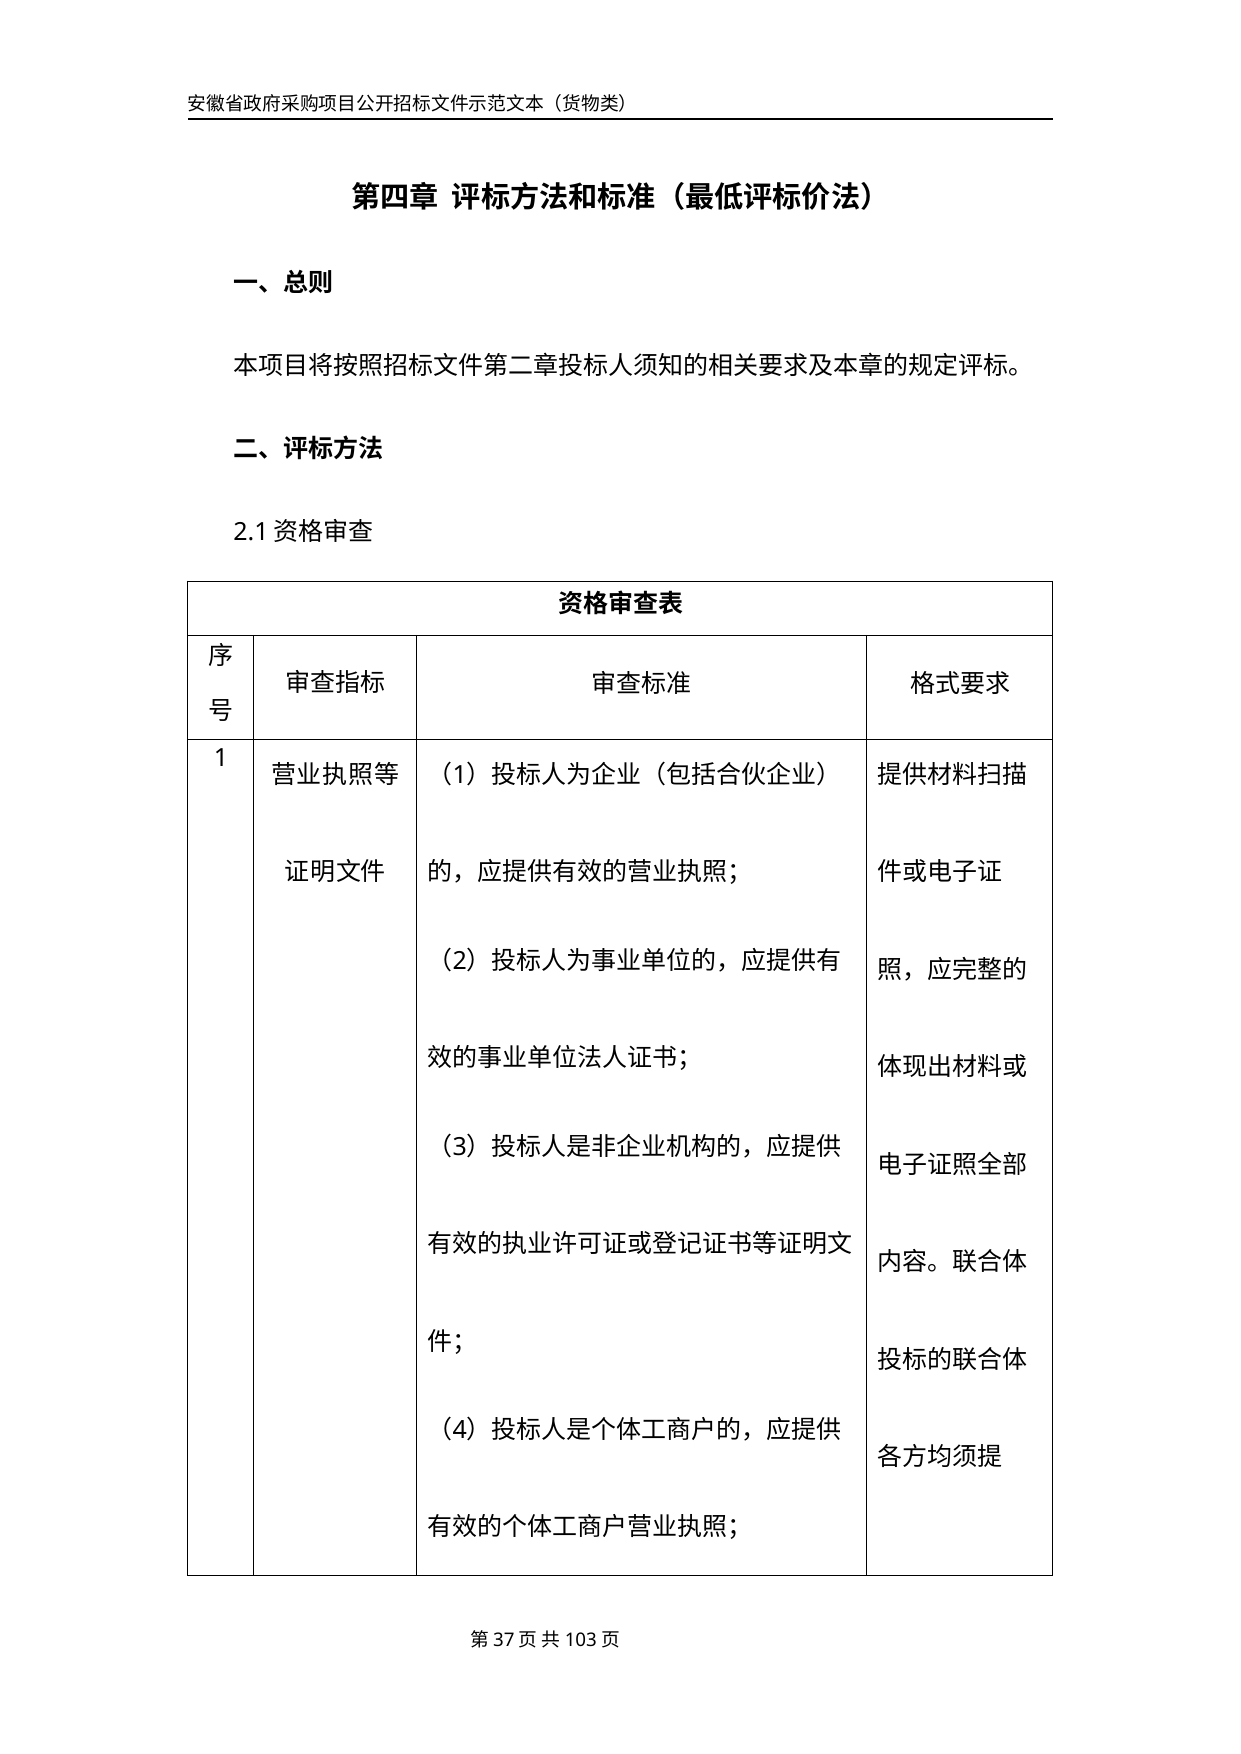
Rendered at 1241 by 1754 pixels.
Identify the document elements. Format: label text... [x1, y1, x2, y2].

table_cell 审查指标 [254, 636, 416, 739]
table_cell 格式要求 [867, 636, 1052, 739]
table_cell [417, 740, 866, 1575]
table_header 资格审查表 [188, 582, 1052, 635]
table_cell 审查标准 [417, 636, 866, 739]
text 一、总则 [187, 248, 1053, 313]
text 第四章 评标方法和标准（最低评标价法） [187, 162, 1053, 227]
text 本项目将按照招标文件第二章投标人须知的相关要求及本章的规定评标。 [187, 331, 1053, 396]
text 2.1资格审查 [187, 497, 1053, 562]
table_cell 序号 [188, 636, 253, 739]
text 二、评标方法 [187, 414, 1053, 479]
table_cell 1 [188, 740, 253, 1575]
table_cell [867, 740, 1052, 1575]
table_cell 营业执照等证明文件 [254, 740, 416, 1575]
